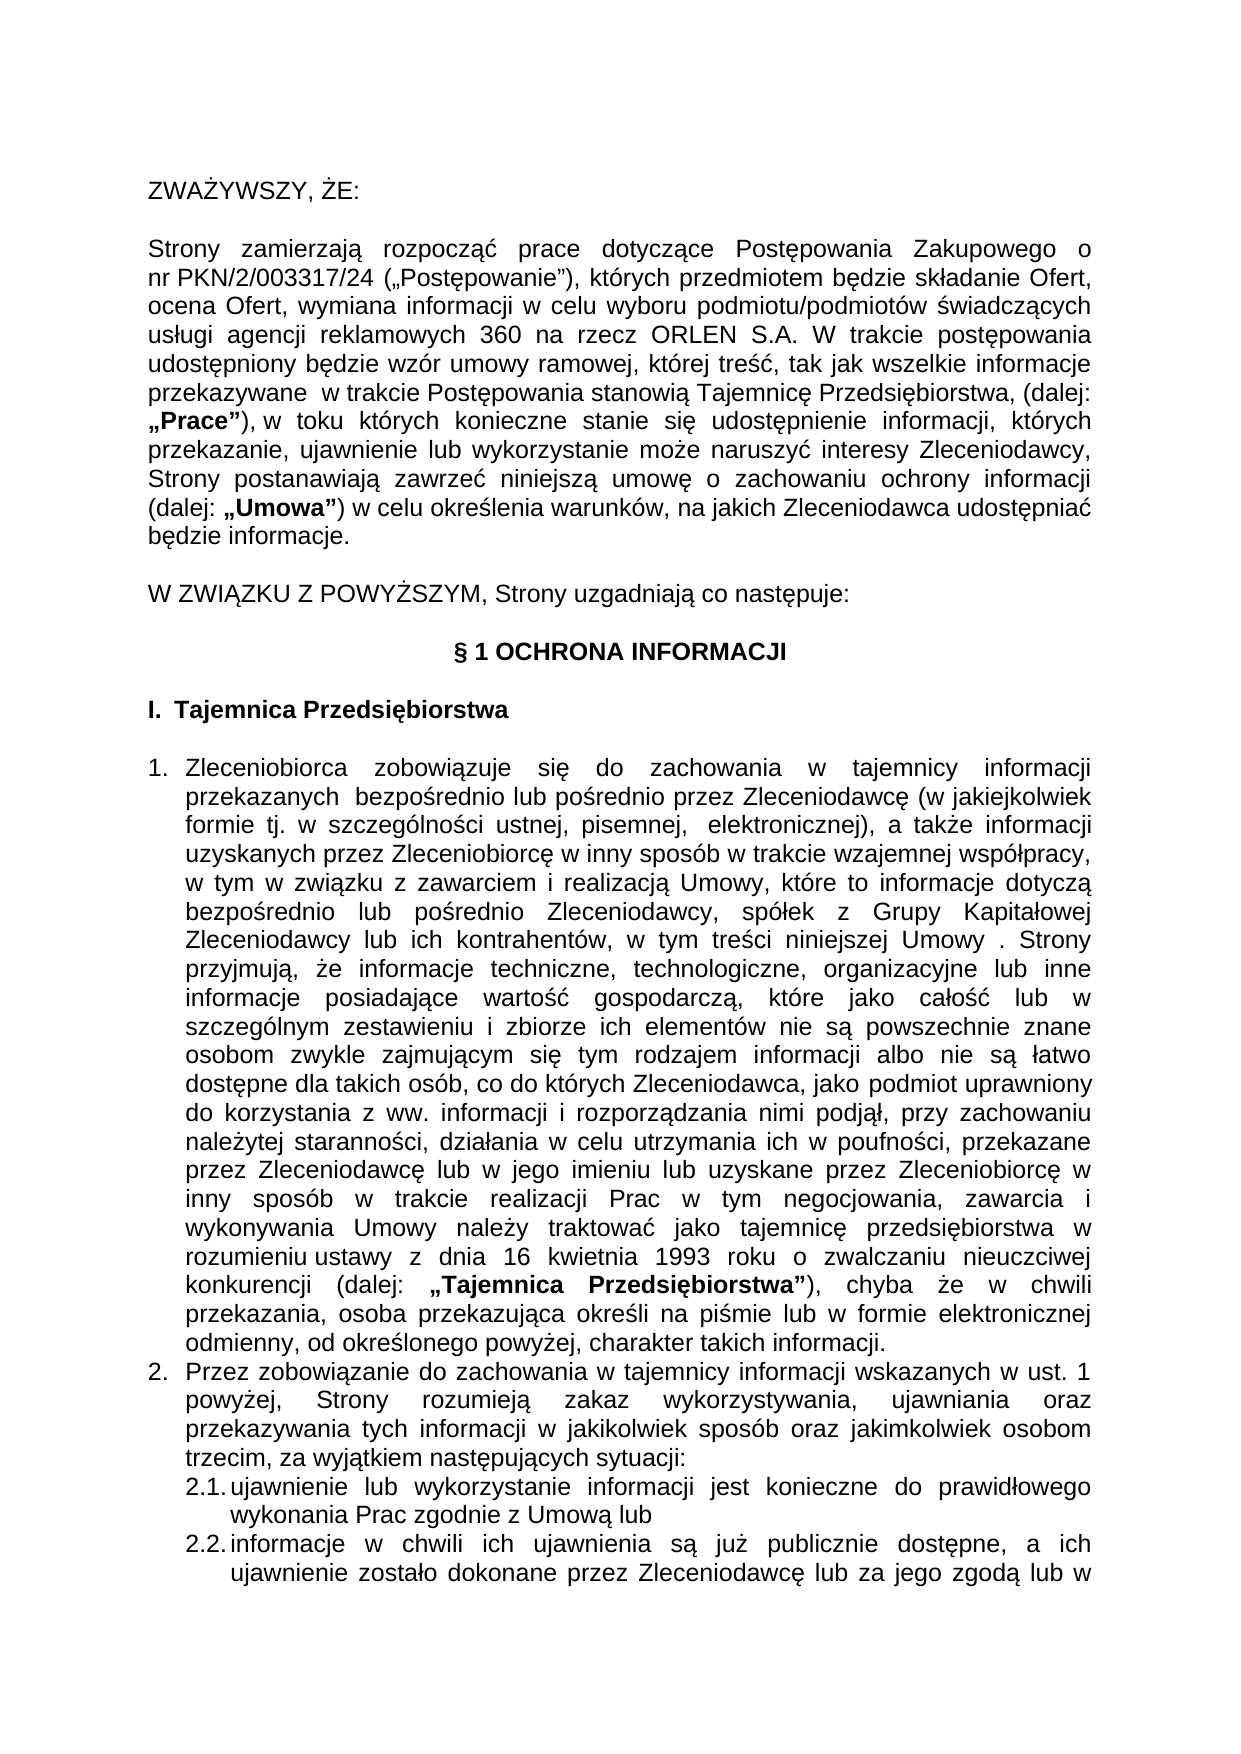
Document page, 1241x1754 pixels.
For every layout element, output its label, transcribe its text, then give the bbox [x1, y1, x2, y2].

list Zleceniobiorca zobowiązuje się do zachowania w tajemnicy informacji przekazanych bezpośrednio lub pośrednio przez Zleceniodawcę (w jakiejkolwiek formie tj. w szczególności ustnej, pisemnej, elektronicznej), a także informacji uzyskanych przez Zleceniobiorcę w inny sposób w trakcie wzajemnej współpracy, w tym w związku z zawarciem i realizacją Umowy, które to informacje dotyczą bezpośrednio lub pośrednio Zleceniodawcy, spółek z Grupy Kapitałowej Zleceniodawcy lub ich kontrahentów, w tym treści niniejszej Umowy . Strony przyjmują, że informacje techniczne, technologiczne, organizacyjne lub inne informacje posiadające wartość gospodarczą, które jako całość lub w szczególnym zestawieniu i zbiorze ich elementów nie są powszechnie znane osobom zwykle zajmującym się tym rodzajem informacji albo nie są łatwo dostępne dla takich osób, co do których Zleceniodawca, jako podmiot uprawniony do korzystania z ww. informacji i rozporządzania nimi podjął, przy zachowaniu należytej staranności, działania w celu utrzymania ich w poufności, przekazane przez Zleceniodawcę lub w jego imieniu lub uzyskane przez Zleceniobiorcę w inny sposób w trakcie realizacji Prac w tym negocjowania, zawarcia i wykonywania Umowy należy traktować jako tajemnicę przedsiębiorstwa w rozumieniu ustawy z dnia 16 kwietnia 1993 roku o zwalczaniu nieuczciwej konkurencji (dalej: „Tajemnica Przedsiębiorstwa”), chyba że w chwili przekazania, osoba przekazująca określi na piśmie lub w formie elektronicznej odmienny, od określonego powyżej, charakter takich informacji. [148, 753, 1093, 1356]
list ujawnienie lub wykorzystanie informacji jest konieczne do prawidłowego wykonania Prac zgodnie z Umową lub [185, 1530, 1093, 1587]
text Strony zamierzają rozpocząć prace dotyczące Postępowania Zakupowego o nr PKN/2/003317/24 („Postępowanie”), których przedmiotem będzie składanie Ofert, ocena Ofert, wymiana informacji w celu wyboru podmiotu/podmiotów świadczących usługi agencji reklamowych 360 na rzecz ORLEN S.A. W trakcie postępowania udostępniony będzie wzór umowy ramowej, której treść, tak jak wszelkie informacje przekazywane w trakcie Postępowania stanowią Tajemnicę Przedsiębiorstwa, (dalej: „Prace”), w toku których konieczne stanie się udostępnienie informacji, których przekazanie, ujawnienie lub wykorzystanie może naruszyć interesy Zleceniodawcy, Strony postanawiają zawrzeć niniejszą umowę o zachowaniu ochrony informacji (dalej: „Umowa”) w celu określenia warunków, na jakich Zleceniodawca udostępniać będzie informacje. [148, 234, 1093, 550]
list Przez zobowiązanie do zachowania w tajemnicy informacji wskazanych w ust. 1 powyżej, Strony rozumieją zakaz wykorzystywania, ujawniania oraz przekazywania tych informacji w jakikolwiek sposób oraz jakimkolwiek osobom trzecim, za wyjątkiem następujących sytuacji: [148, 1386, 1093, 1501]
text W ZWIĄZKU Z POWYŻSZYM, Strony uzgadniają co następuje: [148, 579, 1093, 608]
text ZWAŻYWSZY, ŻE: [148, 176, 1093, 205]
text § 1 OCHRONA INFORMACJI [148, 637, 1093, 666]
text I. Tajemnica Przedsiębiorstwa [148, 695, 1093, 723]
